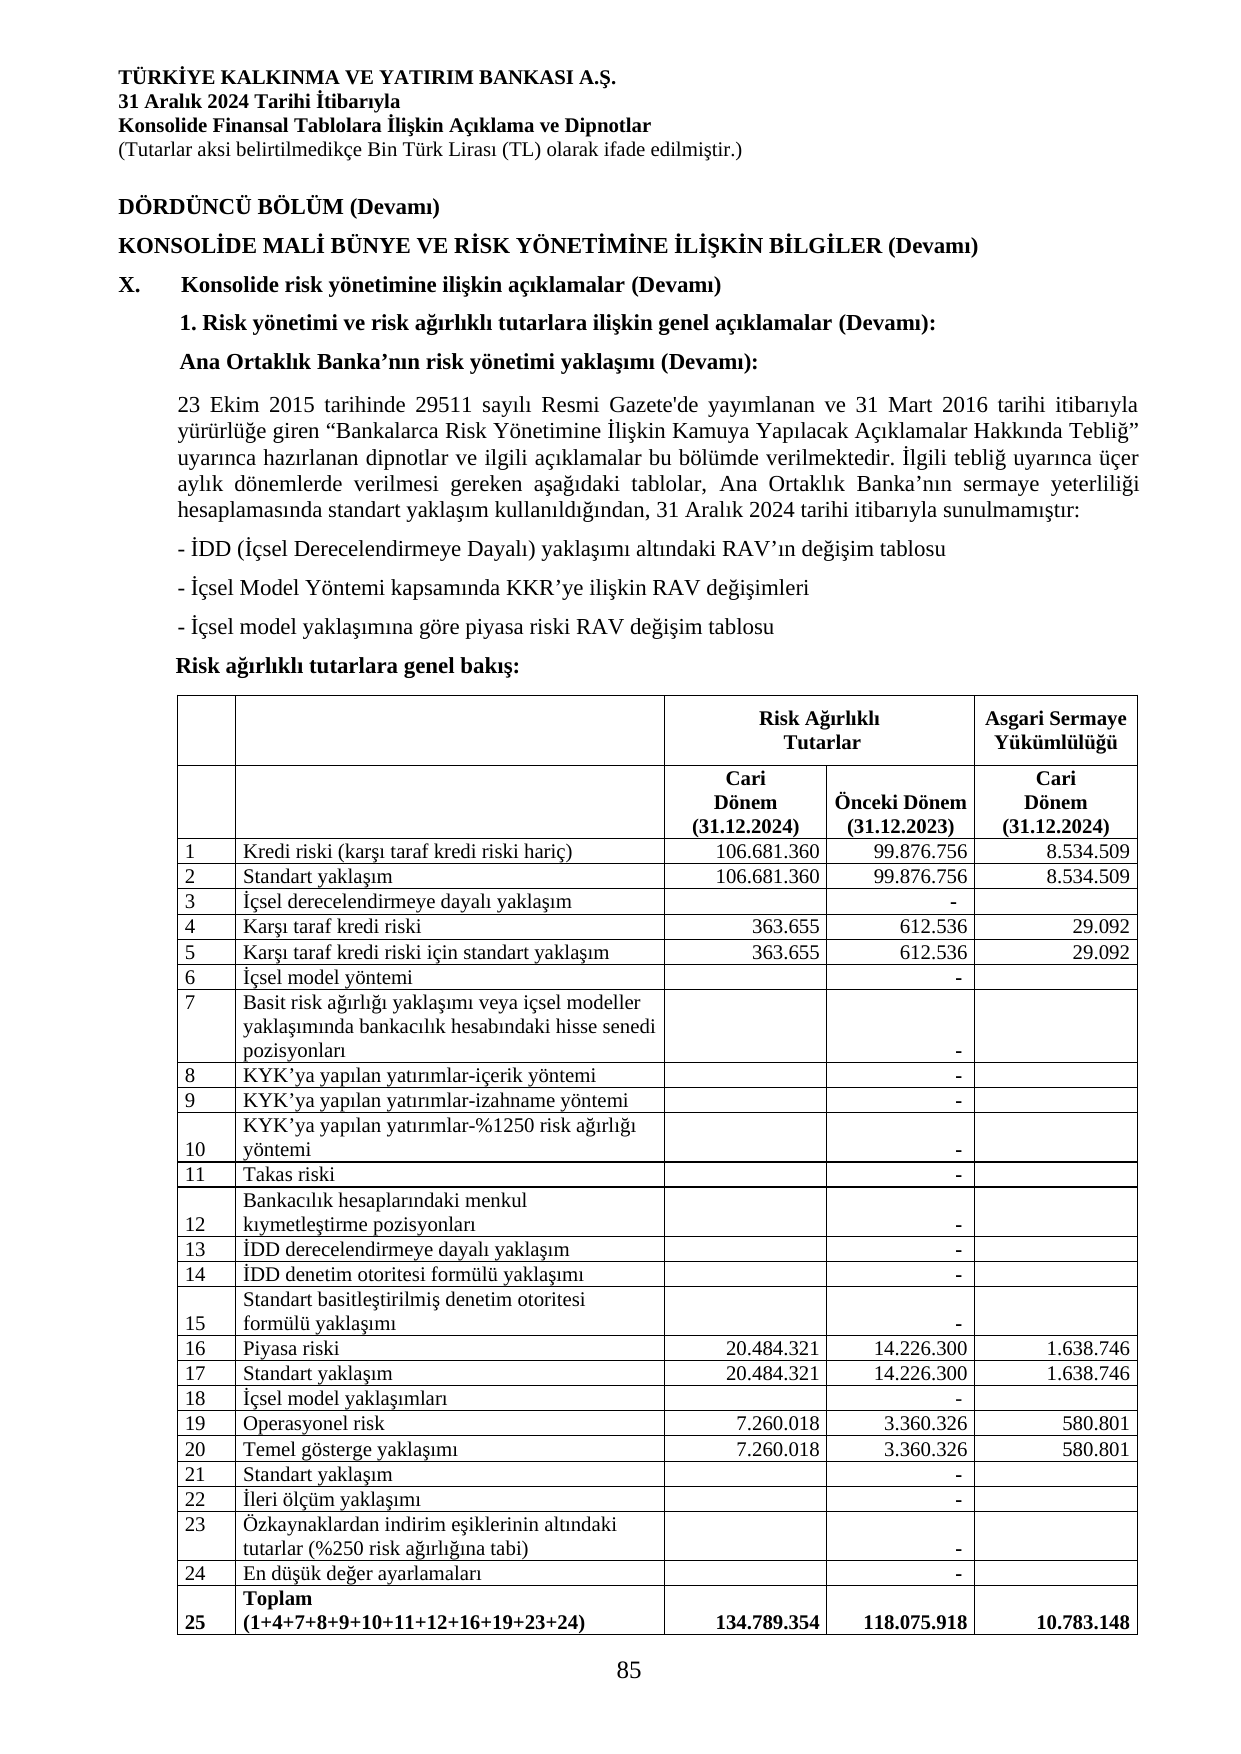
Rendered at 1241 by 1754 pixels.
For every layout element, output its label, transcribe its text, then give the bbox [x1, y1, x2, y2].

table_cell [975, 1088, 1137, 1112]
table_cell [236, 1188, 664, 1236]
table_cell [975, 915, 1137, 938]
text X. Konsolide risk yönetimine ilişkin açıklamalar (Devamı) [118, 271, 1140, 297]
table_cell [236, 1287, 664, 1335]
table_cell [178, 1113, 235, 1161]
text - İDD (İçsel Derecelendirmeye Dayalı) yaklaşımı altındaki RAV’ın değişim tablosu [177, 535, 1140, 562]
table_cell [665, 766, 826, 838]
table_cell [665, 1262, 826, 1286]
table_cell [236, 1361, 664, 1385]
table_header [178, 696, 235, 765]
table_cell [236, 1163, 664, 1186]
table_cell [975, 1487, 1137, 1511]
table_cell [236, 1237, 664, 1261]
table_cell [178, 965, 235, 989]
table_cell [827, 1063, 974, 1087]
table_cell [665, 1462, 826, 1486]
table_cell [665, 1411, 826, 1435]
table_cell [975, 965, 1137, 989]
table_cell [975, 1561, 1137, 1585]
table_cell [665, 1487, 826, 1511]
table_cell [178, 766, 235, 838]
list KONSOLİDE MALİ BÜNYE VE RİSK YÖNETİMİNE İLİŞKİN BİLGİLER (Devamı) [118, 232, 1140, 258]
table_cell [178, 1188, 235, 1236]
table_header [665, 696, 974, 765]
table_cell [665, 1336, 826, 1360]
text - İçsel model yaklaşımına göre piyasa riski RAV değişim tablosu [118, 613, 1140, 639]
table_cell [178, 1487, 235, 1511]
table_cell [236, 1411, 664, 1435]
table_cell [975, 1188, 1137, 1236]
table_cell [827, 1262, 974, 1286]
text 23 Ekim 2015 tarihinde 29511 sayılı Resmi Gazete'de yayımlanan ve 31 Mart 2016 tarihi itibarıyla yürürlüğe giren “Bankalarca Risk Yönetimine İlişkin Kamuya Yapılacak Açıklamalar Hakkında Tebliğ” uyarınca hazırlanan dipnotlar ve ilgili açıklamalar bu bölümde verilmektedir. İlgili tebliğ uyarınca üçer aylık dönemlerde verilmesi gereken aşağıdaki tablolar, Ana Ortaklık Banka’nın sermaye yeterliliği hesaplamasında standart yaklaşım kullanıldığından, 31 Aralık 2024 tarihi itibarıyla sunulmamıştır: [177, 391, 1140, 523]
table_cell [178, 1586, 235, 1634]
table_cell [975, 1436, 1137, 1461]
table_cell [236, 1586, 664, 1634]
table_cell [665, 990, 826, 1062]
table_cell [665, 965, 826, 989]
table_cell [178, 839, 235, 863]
text Risk ağırlıklı tutarlara genel bakış: [118, 652, 1140, 678]
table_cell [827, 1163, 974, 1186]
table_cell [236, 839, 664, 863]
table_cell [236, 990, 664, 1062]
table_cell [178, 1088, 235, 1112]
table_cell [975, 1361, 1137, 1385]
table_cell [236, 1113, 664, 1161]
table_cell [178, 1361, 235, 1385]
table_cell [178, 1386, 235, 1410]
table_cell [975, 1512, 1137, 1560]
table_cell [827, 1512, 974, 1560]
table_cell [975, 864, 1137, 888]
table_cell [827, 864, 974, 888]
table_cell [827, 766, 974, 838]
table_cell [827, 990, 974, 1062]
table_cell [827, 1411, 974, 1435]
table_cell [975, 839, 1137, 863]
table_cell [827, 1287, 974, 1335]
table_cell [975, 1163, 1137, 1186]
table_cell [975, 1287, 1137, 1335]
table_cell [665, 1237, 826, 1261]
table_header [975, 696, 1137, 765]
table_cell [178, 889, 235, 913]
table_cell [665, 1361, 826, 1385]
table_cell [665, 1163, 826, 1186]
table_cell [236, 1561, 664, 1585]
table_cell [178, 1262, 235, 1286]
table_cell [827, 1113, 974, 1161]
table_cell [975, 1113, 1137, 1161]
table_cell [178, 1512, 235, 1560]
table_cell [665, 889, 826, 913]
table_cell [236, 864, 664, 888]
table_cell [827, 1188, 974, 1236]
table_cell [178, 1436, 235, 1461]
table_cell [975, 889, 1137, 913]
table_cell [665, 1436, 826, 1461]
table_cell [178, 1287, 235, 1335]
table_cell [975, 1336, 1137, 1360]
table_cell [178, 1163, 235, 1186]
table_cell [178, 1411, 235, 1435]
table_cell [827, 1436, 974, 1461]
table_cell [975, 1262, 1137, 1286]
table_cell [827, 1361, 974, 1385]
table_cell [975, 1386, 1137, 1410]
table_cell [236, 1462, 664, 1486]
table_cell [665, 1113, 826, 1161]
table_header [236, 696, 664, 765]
text - İçsel Model Yöntemi kapsamında KKR’ye ilişkin RAV değişimleri [118, 574, 1140, 601]
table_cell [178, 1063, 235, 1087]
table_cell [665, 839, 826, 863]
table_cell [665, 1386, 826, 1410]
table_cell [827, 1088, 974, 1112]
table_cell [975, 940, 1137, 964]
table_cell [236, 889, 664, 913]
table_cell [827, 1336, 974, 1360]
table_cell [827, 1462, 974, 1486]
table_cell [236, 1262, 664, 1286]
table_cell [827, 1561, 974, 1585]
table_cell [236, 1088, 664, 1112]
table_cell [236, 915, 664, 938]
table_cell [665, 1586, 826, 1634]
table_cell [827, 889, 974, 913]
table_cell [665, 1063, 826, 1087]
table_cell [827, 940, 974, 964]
text Ana Ortaklık Banka’nın risk yönetimi yaklaşımı (Devamı): [179, 348, 1140, 375]
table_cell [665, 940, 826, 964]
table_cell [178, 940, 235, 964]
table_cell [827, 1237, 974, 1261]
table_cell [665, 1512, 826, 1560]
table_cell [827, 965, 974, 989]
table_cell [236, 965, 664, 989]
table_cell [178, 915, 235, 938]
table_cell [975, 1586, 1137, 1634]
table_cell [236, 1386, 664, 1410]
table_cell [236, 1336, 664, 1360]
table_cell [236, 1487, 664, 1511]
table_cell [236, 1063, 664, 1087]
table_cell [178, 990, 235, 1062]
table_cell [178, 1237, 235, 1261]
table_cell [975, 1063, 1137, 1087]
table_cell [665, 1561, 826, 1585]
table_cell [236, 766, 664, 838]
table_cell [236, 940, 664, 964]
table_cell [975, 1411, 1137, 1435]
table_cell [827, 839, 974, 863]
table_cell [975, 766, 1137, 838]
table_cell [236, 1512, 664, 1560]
text 1. Risk yönetimi ve risk ağırlıklı tutarlara ilişkin genel açıklamalar (Devamı): [179, 309, 1140, 336]
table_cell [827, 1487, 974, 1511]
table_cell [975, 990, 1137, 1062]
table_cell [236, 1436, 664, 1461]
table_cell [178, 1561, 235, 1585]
list DÖRDÜNCÜ BÖLÜM (Devamı) [118, 193, 1140, 219]
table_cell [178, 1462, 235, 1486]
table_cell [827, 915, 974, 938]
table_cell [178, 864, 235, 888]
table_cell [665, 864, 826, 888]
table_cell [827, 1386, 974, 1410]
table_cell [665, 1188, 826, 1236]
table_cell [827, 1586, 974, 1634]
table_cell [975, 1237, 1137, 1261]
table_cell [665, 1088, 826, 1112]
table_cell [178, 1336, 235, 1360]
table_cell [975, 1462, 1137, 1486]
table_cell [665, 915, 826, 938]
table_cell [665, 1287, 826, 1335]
